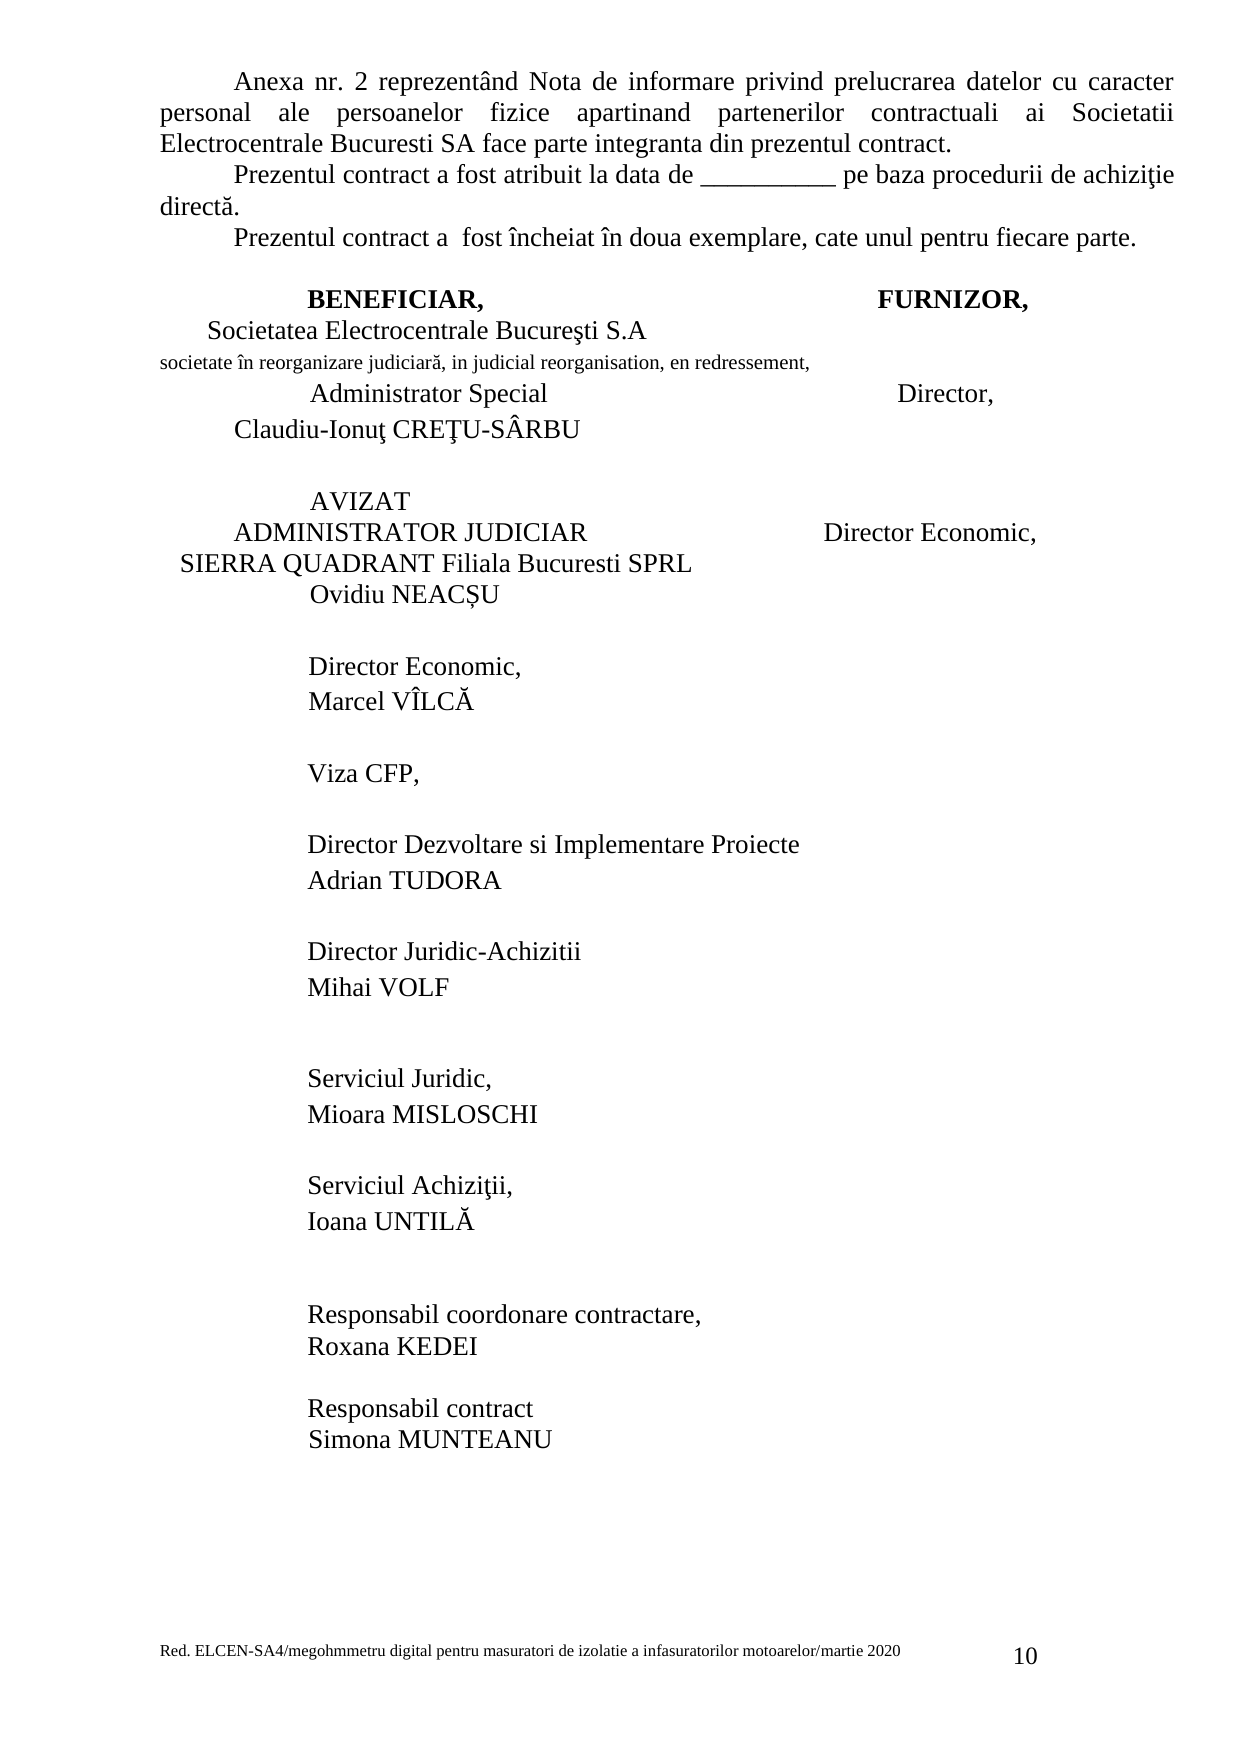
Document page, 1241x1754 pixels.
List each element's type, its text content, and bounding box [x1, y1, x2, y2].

text Simona MUNTEANU [159, 1423, 1175, 1454]
text Serviciul Juridic, [159, 1062, 1175, 1093]
text Administrator Special Director, [159, 377, 1175, 409]
text AVIZAT [309, 485, 1175, 516]
text SIERRA QUADRANT Filiala Bucuresti SPRL [159, 547, 1175, 578]
text Roxana KEDEI [159, 1330, 1175, 1361]
text Societatea Electrocentrale Bucureşti S.A [159, 314, 1175, 345]
text Anexa nr. 2 reprezentând Nota de informare privind prelucrarea datelor cu caracter personal ale persoanelor fizice apartinand partenerilor contractuali ai Societatii Electrocentrale Bucuresti SA face parte integranta din prezentul contract. [159, 65, 1175, 158]
text Responsabil contract [159, 1392, 1175, 1423]
text Responsabil coordonare contractare, [159, 1298, 1175, 1330]
text Prezentul contract a fost atribuit la data de __________ pe baza procedurii de achiziţie directă. [159, 158, 1175, 221]
text Director Dezvoltare si Implementare Proiecte [159, 828, 1175, 859]
text societate în reorganizare judiciară, in judicial reorganisation, en redressement, [159, 350, 1175, 374]
text Mihai VOLF [159, 971, 1175, 1002]
text Viza CFP, [159, 757, 1175, 788]
text Director Juridic-Achizitii [233, 935, 1175, 967]
text Claudiu-Ionuţ CREŢU-SÂRBU [159, 413, 1175, 444]
text Marcel VÎLCĂ [159, 685, 1175, 716]
text Director Economic, [159, 649, 1175, 681]
text Adrian TUDORA [159, 864, 1175, 895]
text Serviciul Achiziţii, [159, 1169, 1175, 1201]
text Prezentul contract a fost încheiat în doua exemplare, cate unul pentru fiecare parte. [159, 221, 1175, 252]
text BENEFICIAR, FURNIZOR, [232, 283, 1175, 314]
text ADMINISTRATOR JUDICIAR Director Economic, [232, 516, 1175, 547]
text Ioana UNTILĂ [159, 1205, 1175, 1236]
text Ovidiu NEACȘU [159, 578, 1175, 609]
text Mioara MISLOSCHI [159, 1098, 1175, 1129]
